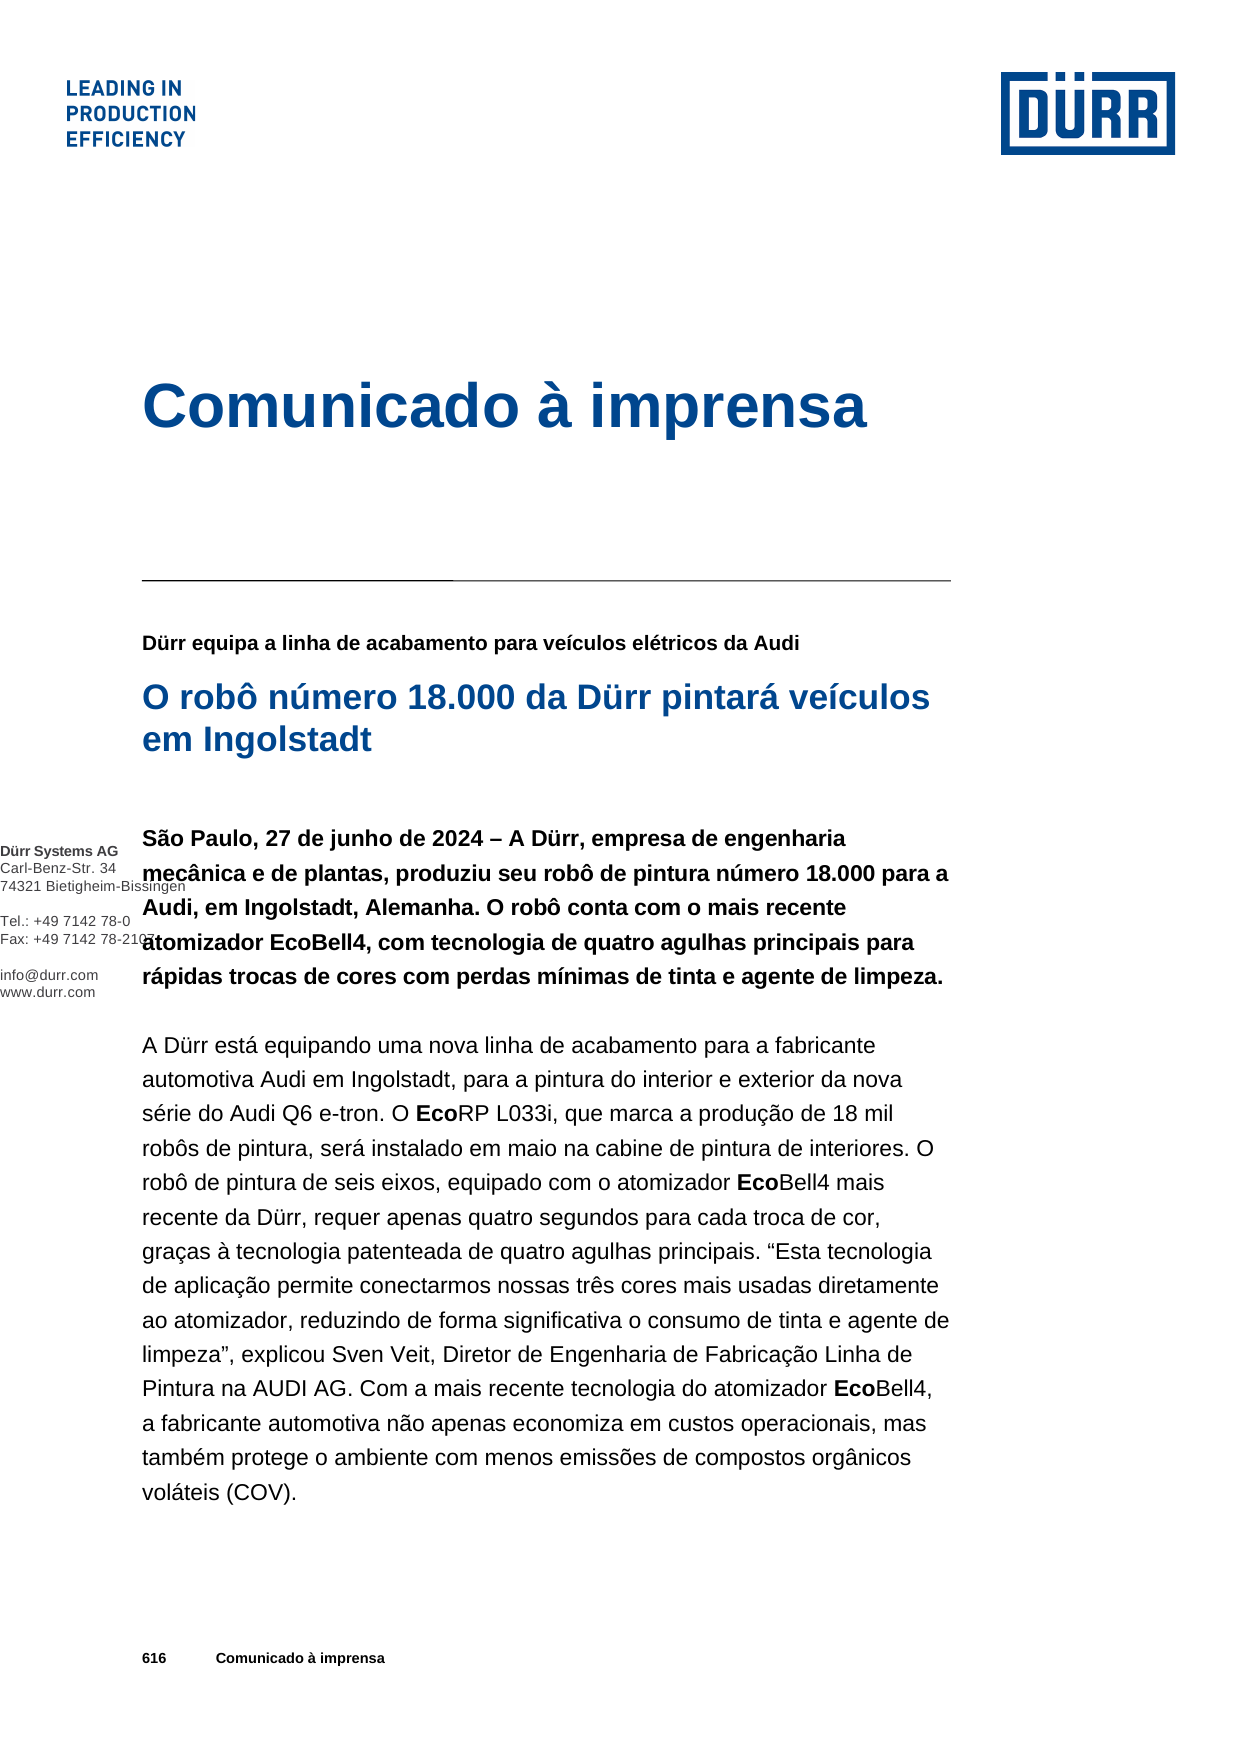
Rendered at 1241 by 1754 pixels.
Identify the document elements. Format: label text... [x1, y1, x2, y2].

text São Paulo, 27 de junho de 2024 – A Dürr, empresa de engenharia mecânica e de plantas, produziu seu robô de pintura número 18.000 para a Audi, em Ingolstadt, Alemanha. O robô conta com o mais recente atomizador EcoBell4, com tecnologia de quatro agulhas principais para rápidas trocas de cores com perdas mínimas de tinta e agente de limpeza. [142, 817, 951, 989]
picture [1001, 72, 1175, 155]
text Dürr equipa a linha de acabamento para veículos elétricos da Audi [142, 628, 951, 655]
text A Dürr está equipando uma nova linha de acabamento para a fabricante automotiva Audi em Ingolstadt, para a pintura do interior e exterior da nova série do Audi Q6 e-tron. O EcoRP L033i, que marca a produção de 18 mil robôs de pintura, será instalado em maio na cabine de pintura de interiores. O robô de pintura de seis eixos, equipado com o atomizador EcoBell4 mais recente da Dürr, requer apenas quatro segundos para cada troca de cor, graças à tecnologia patenteada de quatro agulhas principais. “Esta tecnologia de aplicação permite conectarmos nossas três cores mais usadas diretamente ao atomizador, reduzindo de forma significativa o consumo de tinta e agente de limpeza”, explicou Sven Veit, Diretor de Engenharia de Fabricação Linha de Pintura na AUDI AG. Com a mais recente tecnologia do atomizador EcoBell4, a fabricante automotiva não apenas economiza em custos operacionais, mas também protege o ambiente com menos emissões de compostos orgânicos voláteis (COV). [142, 1023, 951, 1505]
text O robô número 18.000 da Dürr pintará veículos em Ingolstadt [142, 676, 951, 759]
picture [67, 80, 196, 147]
text Comunicado à imprensa [142, 366, 951, 441]
